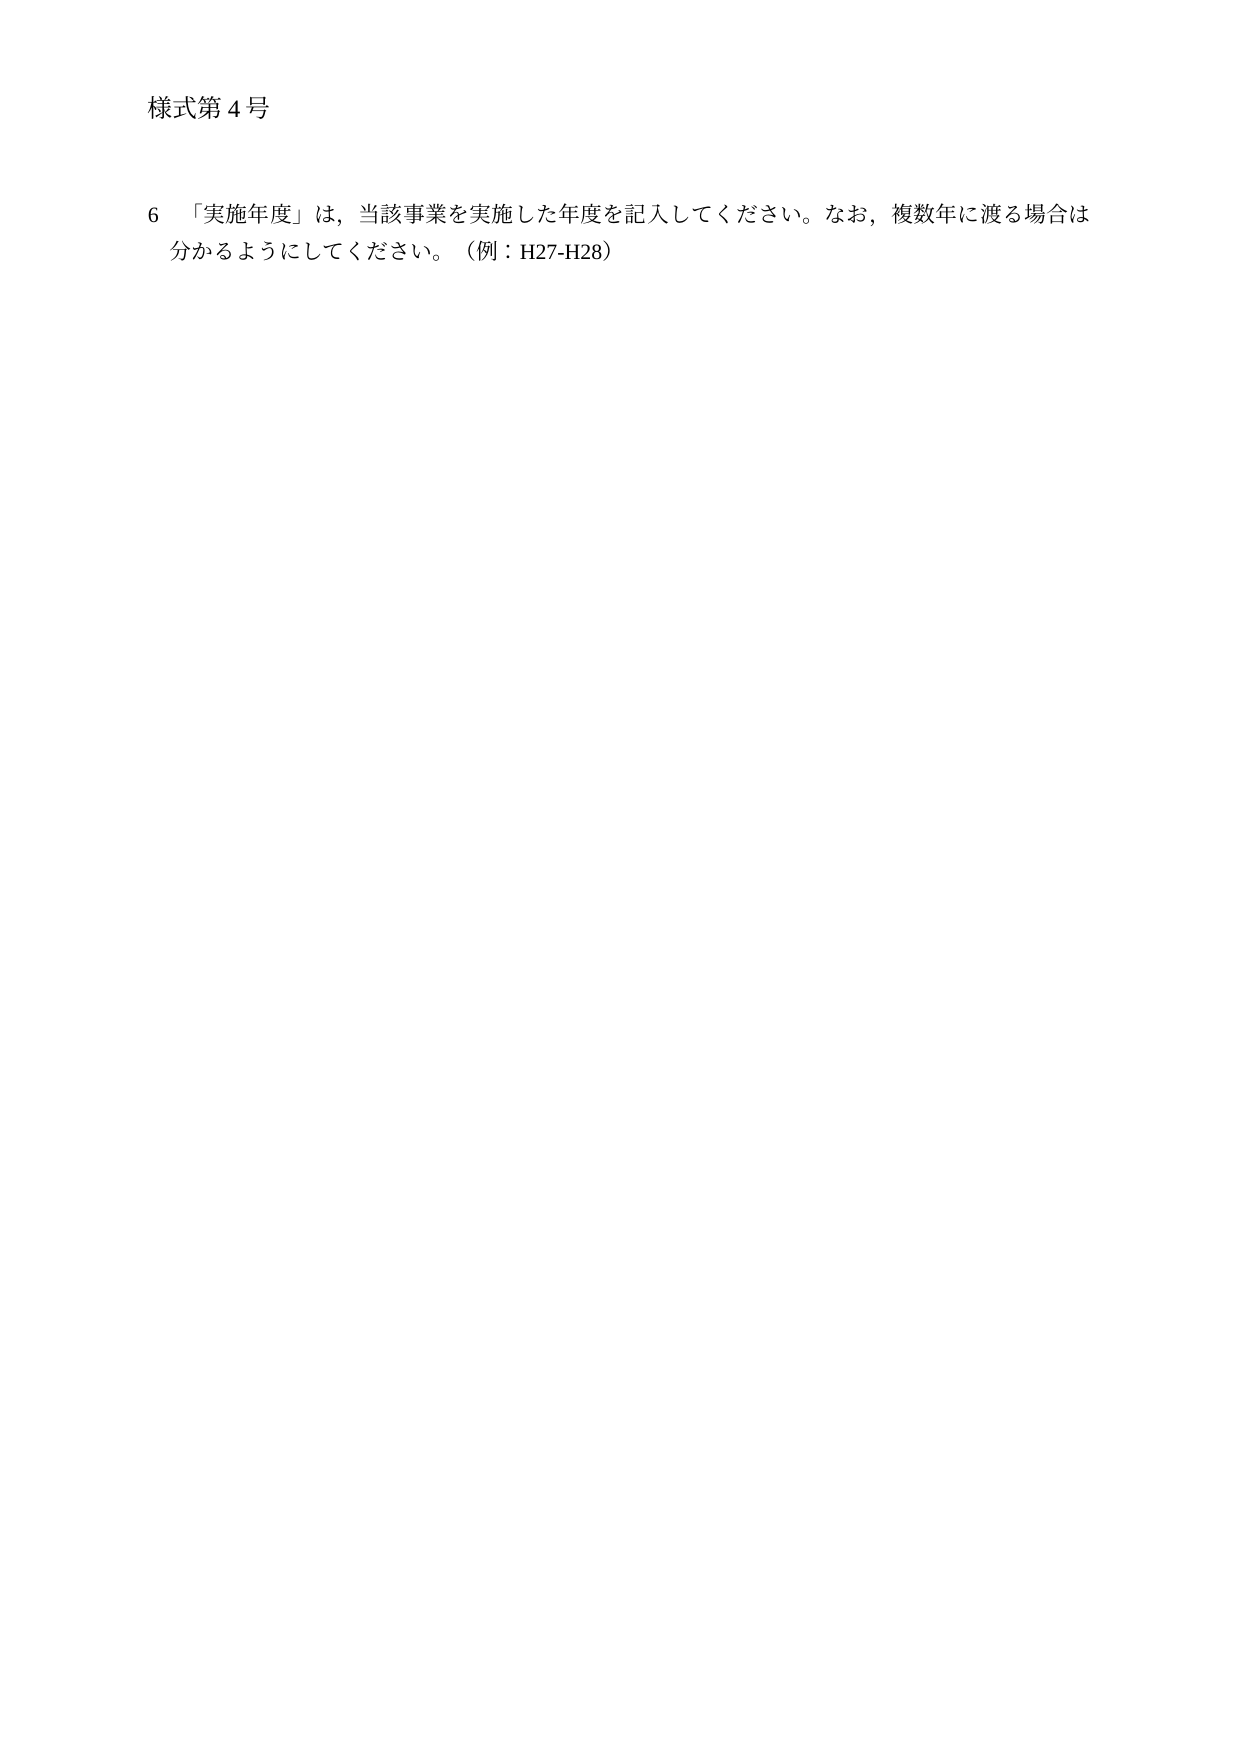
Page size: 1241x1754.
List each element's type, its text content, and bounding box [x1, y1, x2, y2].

text 6 「実施年度」は，当該事業を実施した年度を記入してください。なお，複数年に渡る場合は分かるようにしてください。（例：H27-H28） [148, 194, 1092, 269]
